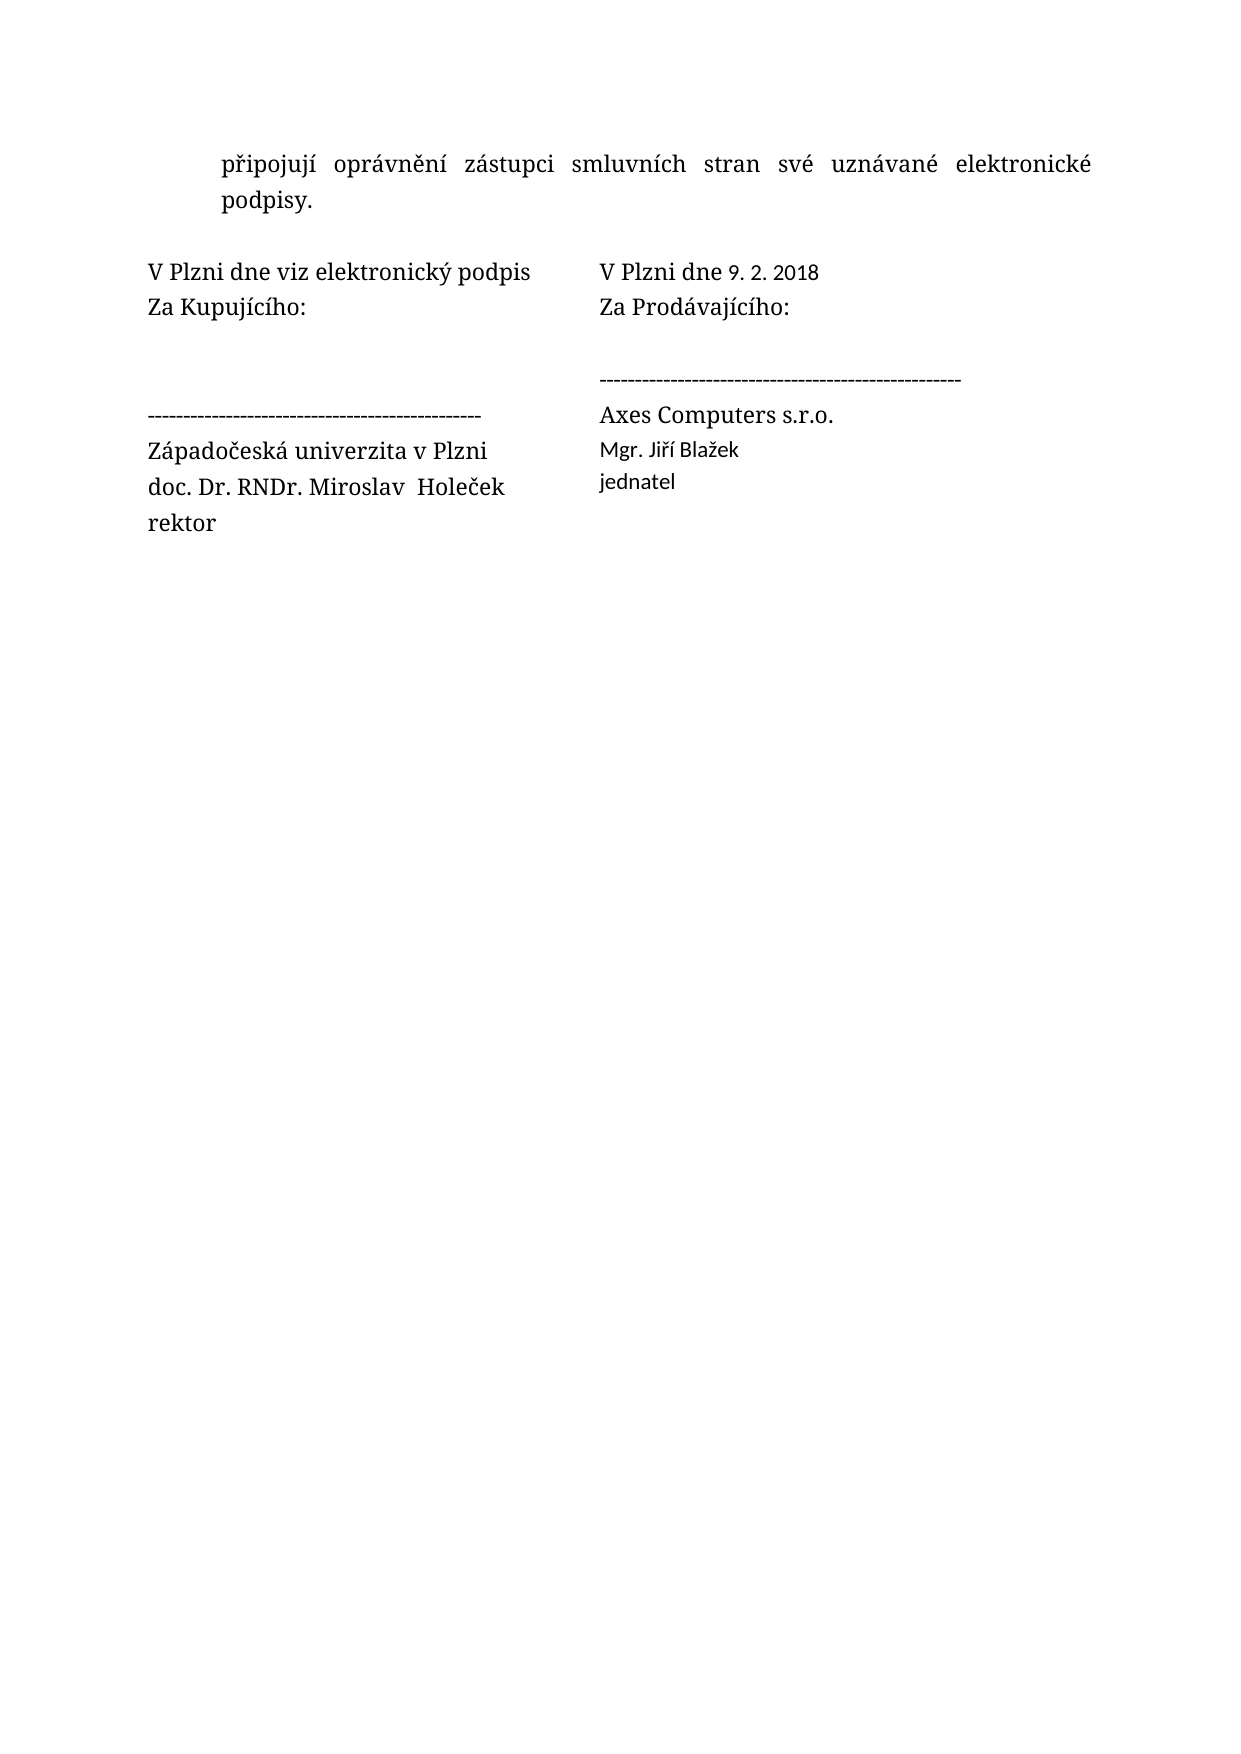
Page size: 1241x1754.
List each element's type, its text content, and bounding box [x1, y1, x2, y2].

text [148, 148, 1093, 215]
table_header V Plzni dne viz elektronický podpis Za Kupujícího: ----------------------------------------------- Západočeská univerzita v Plzni doc. Dr. RNDr. Miroslav Holeček rektor [136, 255, 588, 578]
table_header V Plzni dne 9. 2. 2018 Za Prodávajícího: --------------------------------------------------- Axes Computers s.r.o. Mgr. Jiří Blažek jednatel [588, 255, 1040, 578]
